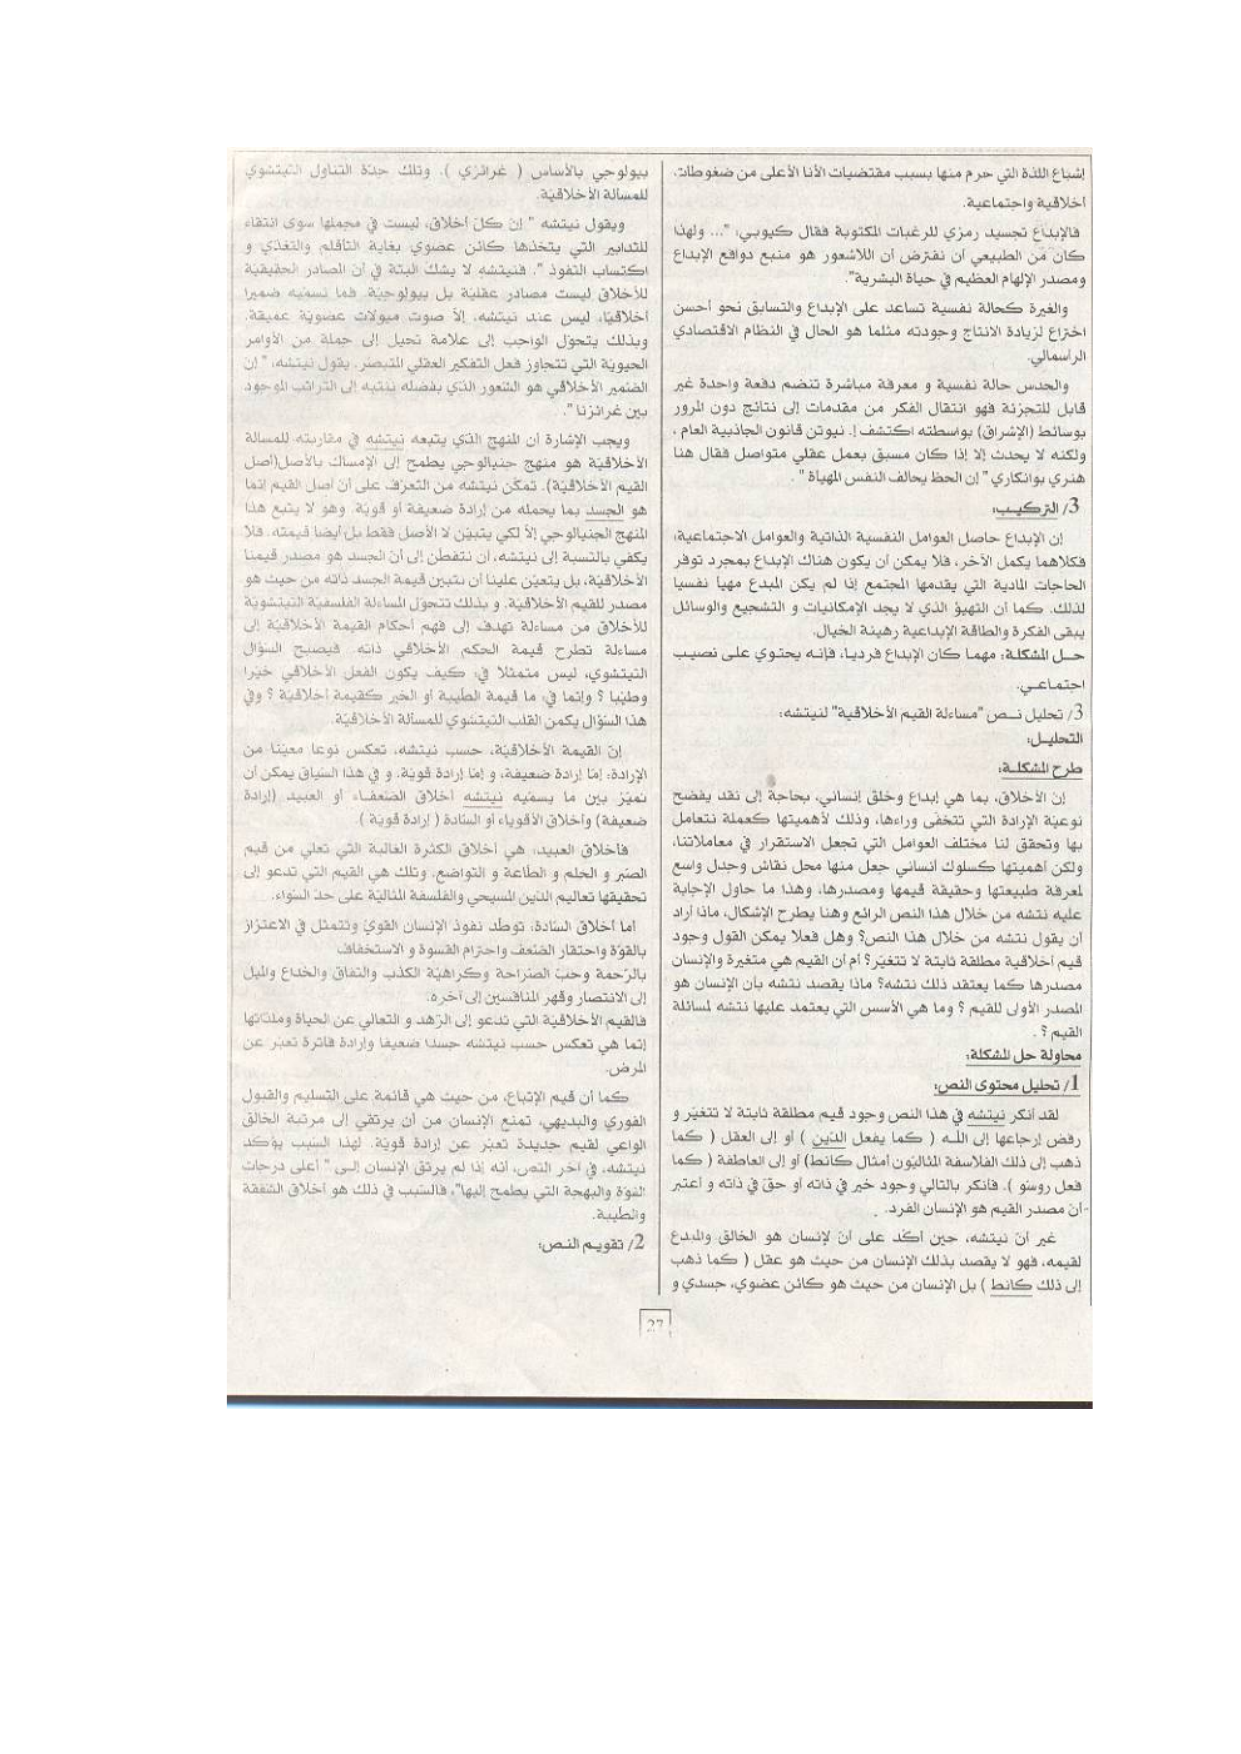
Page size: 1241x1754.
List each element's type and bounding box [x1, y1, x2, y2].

picture [226, 147, 1093, 1409]
